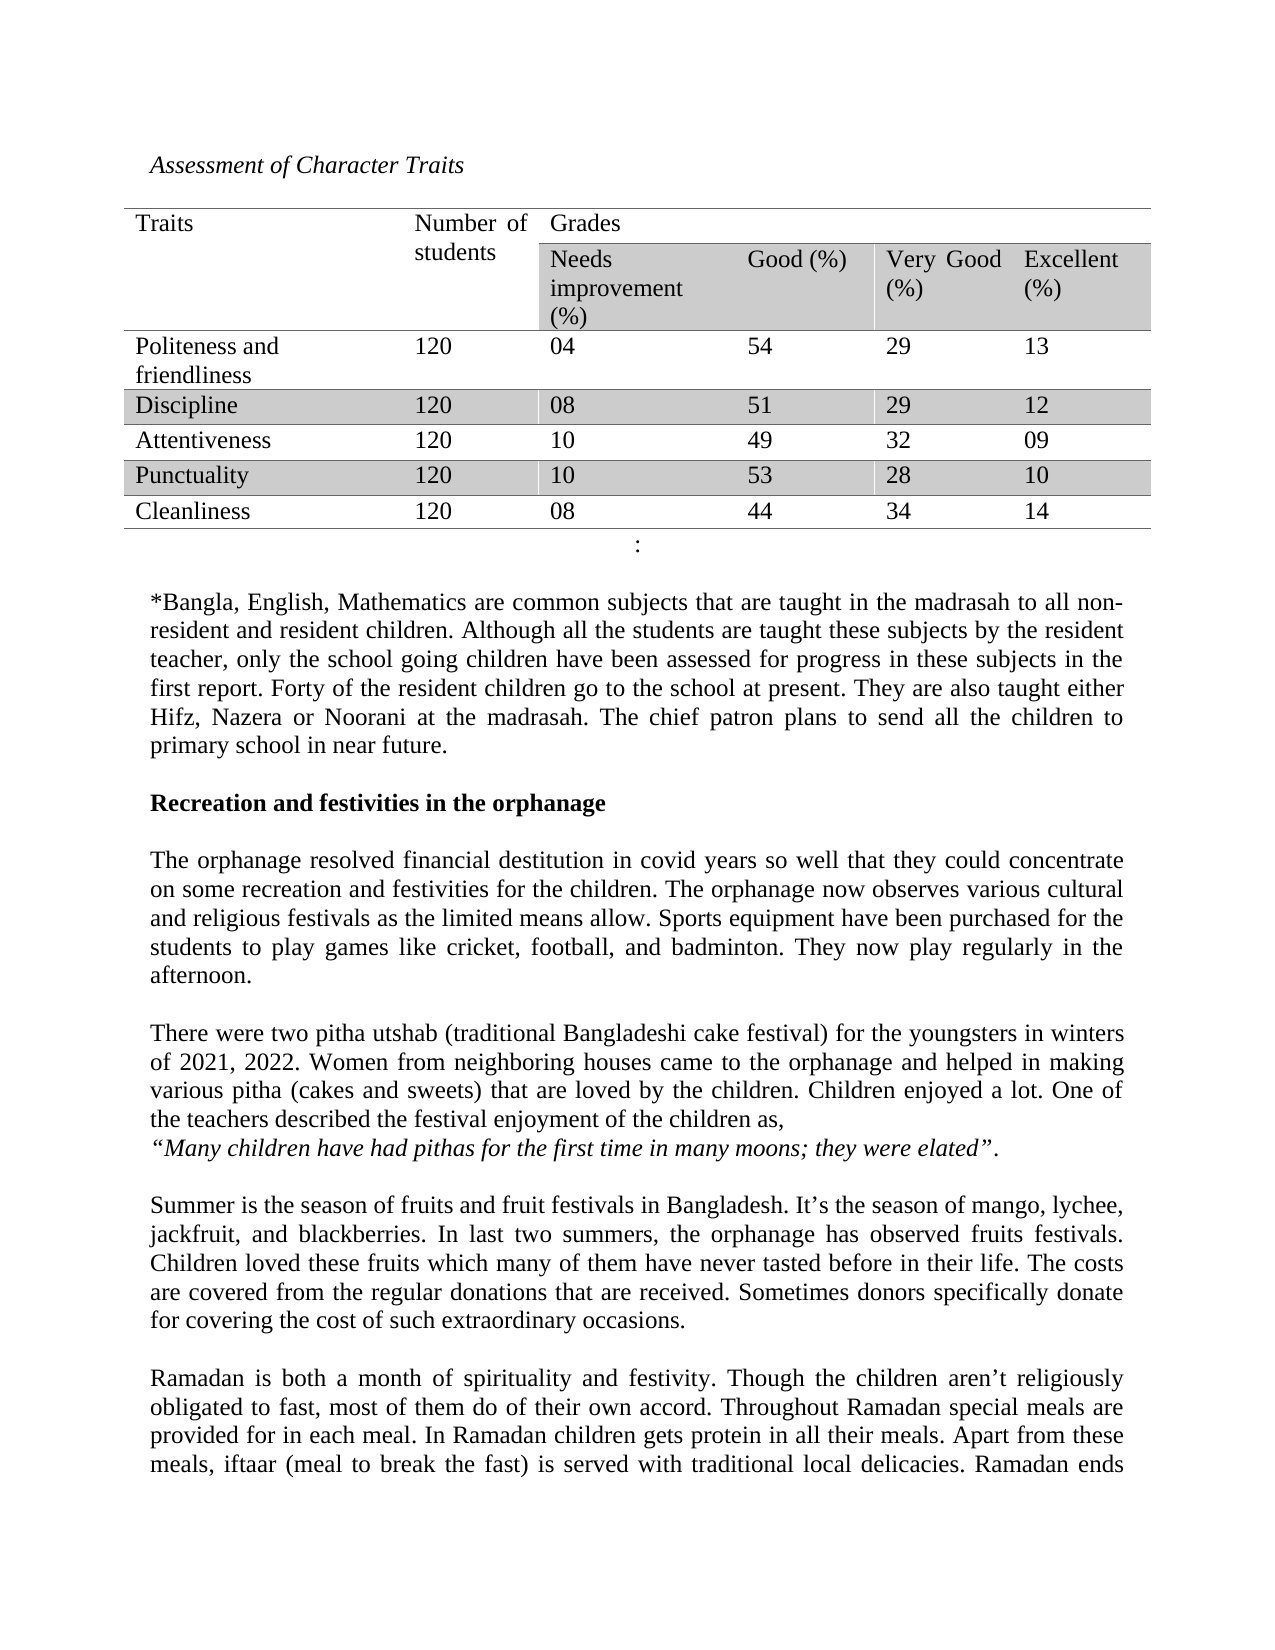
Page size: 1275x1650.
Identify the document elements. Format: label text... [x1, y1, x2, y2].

table_cell Politeness and friendliness [124, 331, 403, 389]
table_cell Punctuality [124, 461, 403, 495]
table_cell 120 [403, 461, 538, 495]
table_cell 44 [736, 496, 874, 528]
text Summer is the season of fruits and fruit festivals in Bangladesh. It’s the season of mango, lychee, jackfruit, and blackberries. In last two summers, the orphanage has observed fruits festivals. Children loved these fruits which many of them have never tasted before in their life. The costs are covered from the regular donations that are received. Sometimes donors specifically donate for covering the cost of such extraordinary occasions. [150, 1191, 1125, 1334]
table_cell 14 [1013, 496, 1151, 528]
table_cell 10 [539, 425, 736, 459]
text The orphanage resolved financial destitution in covid years so well that they could concentrate on some recreation and festivities for the children. The orphanage now observes various cultural and religious festivals as the limited means allow. Sports equipment have been purchased for the students to play games like cricket, football, and badminton. They now play regularly in the afternoon. [150, 846, 1125, 989]
table_cell 04 [539, 331, 736, 389]
table_cell 29 [875, 331, 1013, 389]
table_cell 13 [1013, 331, 1151, 389]
table_cell 51 [736, 390, 874, 424]
table_cell Attentiveness [124, 425, 403, 459]
table_header Number of students [403, 209, 538, 330]
table_cell 08 [539, 390, 736, 424]
table_cell 08 [539, 496, 736, 528]
table_cell 28 [875, 461, 1013, 495]
table_cell 49 [736, 425, 874, 459]
table_cell 120 [403, 390, 538, 424]
table_cell 10 [539, 461, 736, 495]
text : [150, 529, 1125, 558]
table_cell 10 [1013, 461, 1151, 495]
table_cell 120 [403, 425, 538, 459]
table_cell 12 [1013, 390, 1151, 424]
table_cell Good (%) [736, 244, 874, 330]
text Assessment of Character Traits [150, 150, 1125, 179]
table_cell 120 [403, 496, 538, 528]
table_cell 53 [736, 461, 874, 495]
text There were two pitha utshab (traditional Bangladeshi cake festival) for the youngsters in winters of 2021, 2022. Women from neighboring houses came to the orphanage and helped in making various pitha (cakes and sweets) that are loved by the children. Children enjoyed a lot. One of the teachers described the festival enjoyment of the children as, [150, 1018, 1125, 1133]
table_cell 09 [1013, 425, 1151, 459]
table_cell 54 [736, 331, 874, 389]
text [150, 1363, 1125, 1478]
table_header Traits [124, 209, 403, 330]
table_cell Very Good (%) [875, 244, 1013, 330]
table_cell 120 [403, 331, 538, 389]
table_cell 32 [875, 425, 1013, 459]
table_cell Cleanliness [124, 496, 403, 528]
table_cell Excellent (%) [1013, 244, 1151, 330]
table_header Grades [539, 209, 1151, 243]
table_cell 34 [875, 496, 1013, 528]
table_cell Needs improvement (%) [539, 244, 736, 330]
text “Many children have had pithas for the first time in many moons; they were elated”. [150, 1133, 1125, 1162]
text Recreation and festivities in the orphanage [150, 788, 1125, 817]
text *Bangla, English, Mathematics are common subjects that are taught in the madrasah to all non-resident and resident children. Although all the students are taught these subjects by the resident teacher, only the school going children have been assessed for progress in these subjects in the first report. Forty of the resident children go to the school at present. They are also taught either Hifz, Nazera or Noorani at the madrasah. The chief patron plans to send all the children to primary school in near future. [150, 587, 1125, 759]
table_cell Discipline [124, 390, 403, 424]
table_cell 29 [875, 390, 1013, 424]
